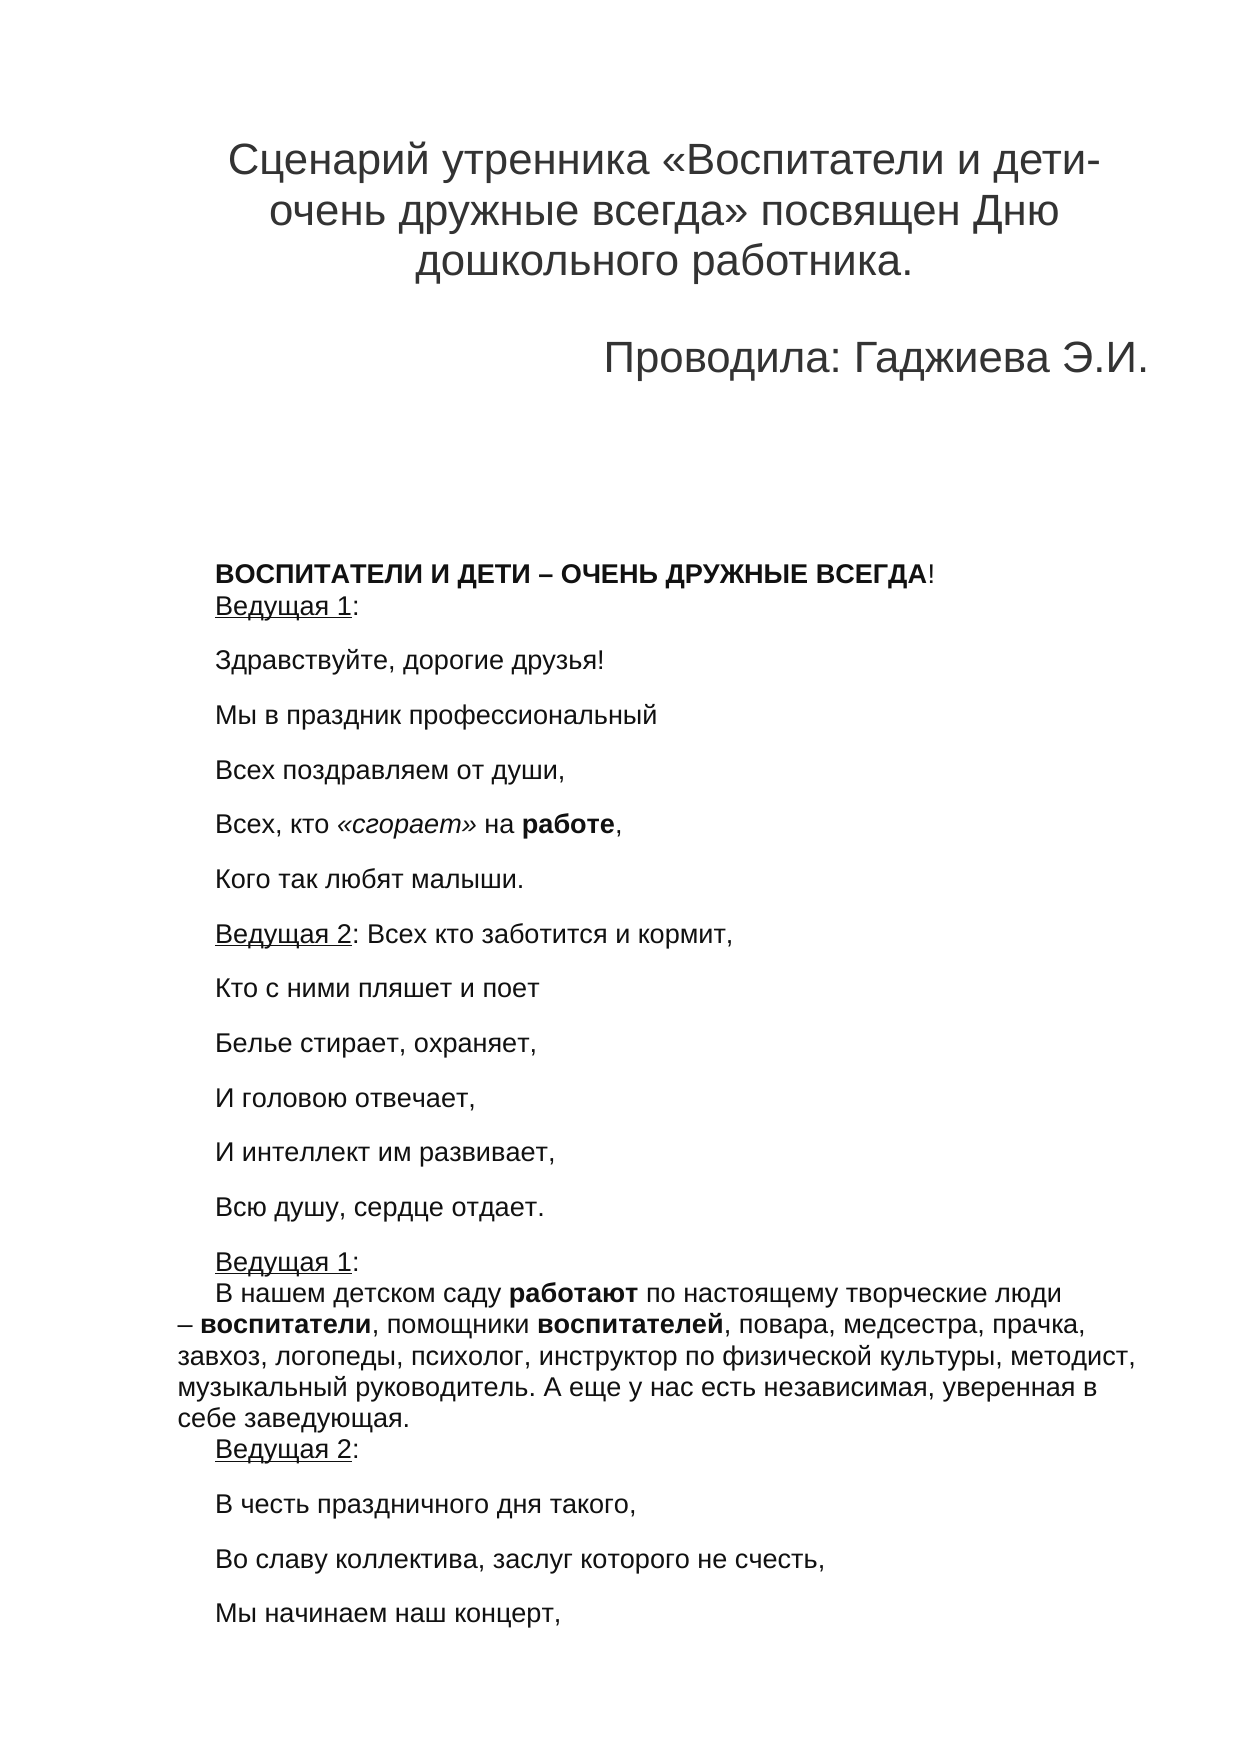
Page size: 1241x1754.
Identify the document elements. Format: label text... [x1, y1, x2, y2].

text Всех поздравляем от души, [177, 754, 1152, 785]
text Сценарий утренника «Воспитатели и дети-очень дружные всегда» посвящен Дню дошкольного работника. [177, 134, 1152, 285]
text Ведущая 1: [177, 589, 1152, 621]
text ВОСПИТАТЕЛИ И ДЕТИ – ОЧЕНЬ ДРУЖНЫЕ ВСЕГДА! [177, 558, 1152, 589]
text И интеллект им развивает, [177, 1136, 1152, 1168]
text Кто с ними пляшет и поет [177, 972, 1152, 1004]
text Мы начинаем наш концерт, [177, 1597, 1152, 1629]
text Мы в праздник профессиональный [177, 699, 1152, 730]
text Здравствуйте, дорогие друзья! [177, 644, 1152, 676]
text Проводила: Гаджиева Э.И. [177, 332, 1152, 382]
text Во славу коллектива, заслуг которого не счесть, [177, 1543, 1152, 1574]
text Ведущая 2: Всех кто заботится и кормит, [177, 918, 1152, 949]
text Всю душу, сердце отдает. [177, 1191, 1152, 1222]
text В нашем детском саду работают по настоящему творческие люди – воспитатели, помощники воспитателей, повара, медсестра, прачка, завхоз, логопеды, психолог, инструктор по физической культуры, методист, музыкальный руководитель. А еще у нас есть независимая, уверенная в себе заведующая. [177, 1277, 1152, 1433]
text И головою отвечает, [177, 1082, 1152, 1113]
text Ведущая 1: [177, 1246, 1152, 1277]
text Ведущая 2: [177, 1433, 1152, 1464]
text Кого так любят малыши. [177, 863, 1152, 894]
text Всех, кто «сгорает» на работе, [177, 808, 1152, 839]
text В честь праздничного дня такого, [177, 1488, 1152, 1519]
text Белье стирает, охраняет, [177, 1027, 1152, 1058]
